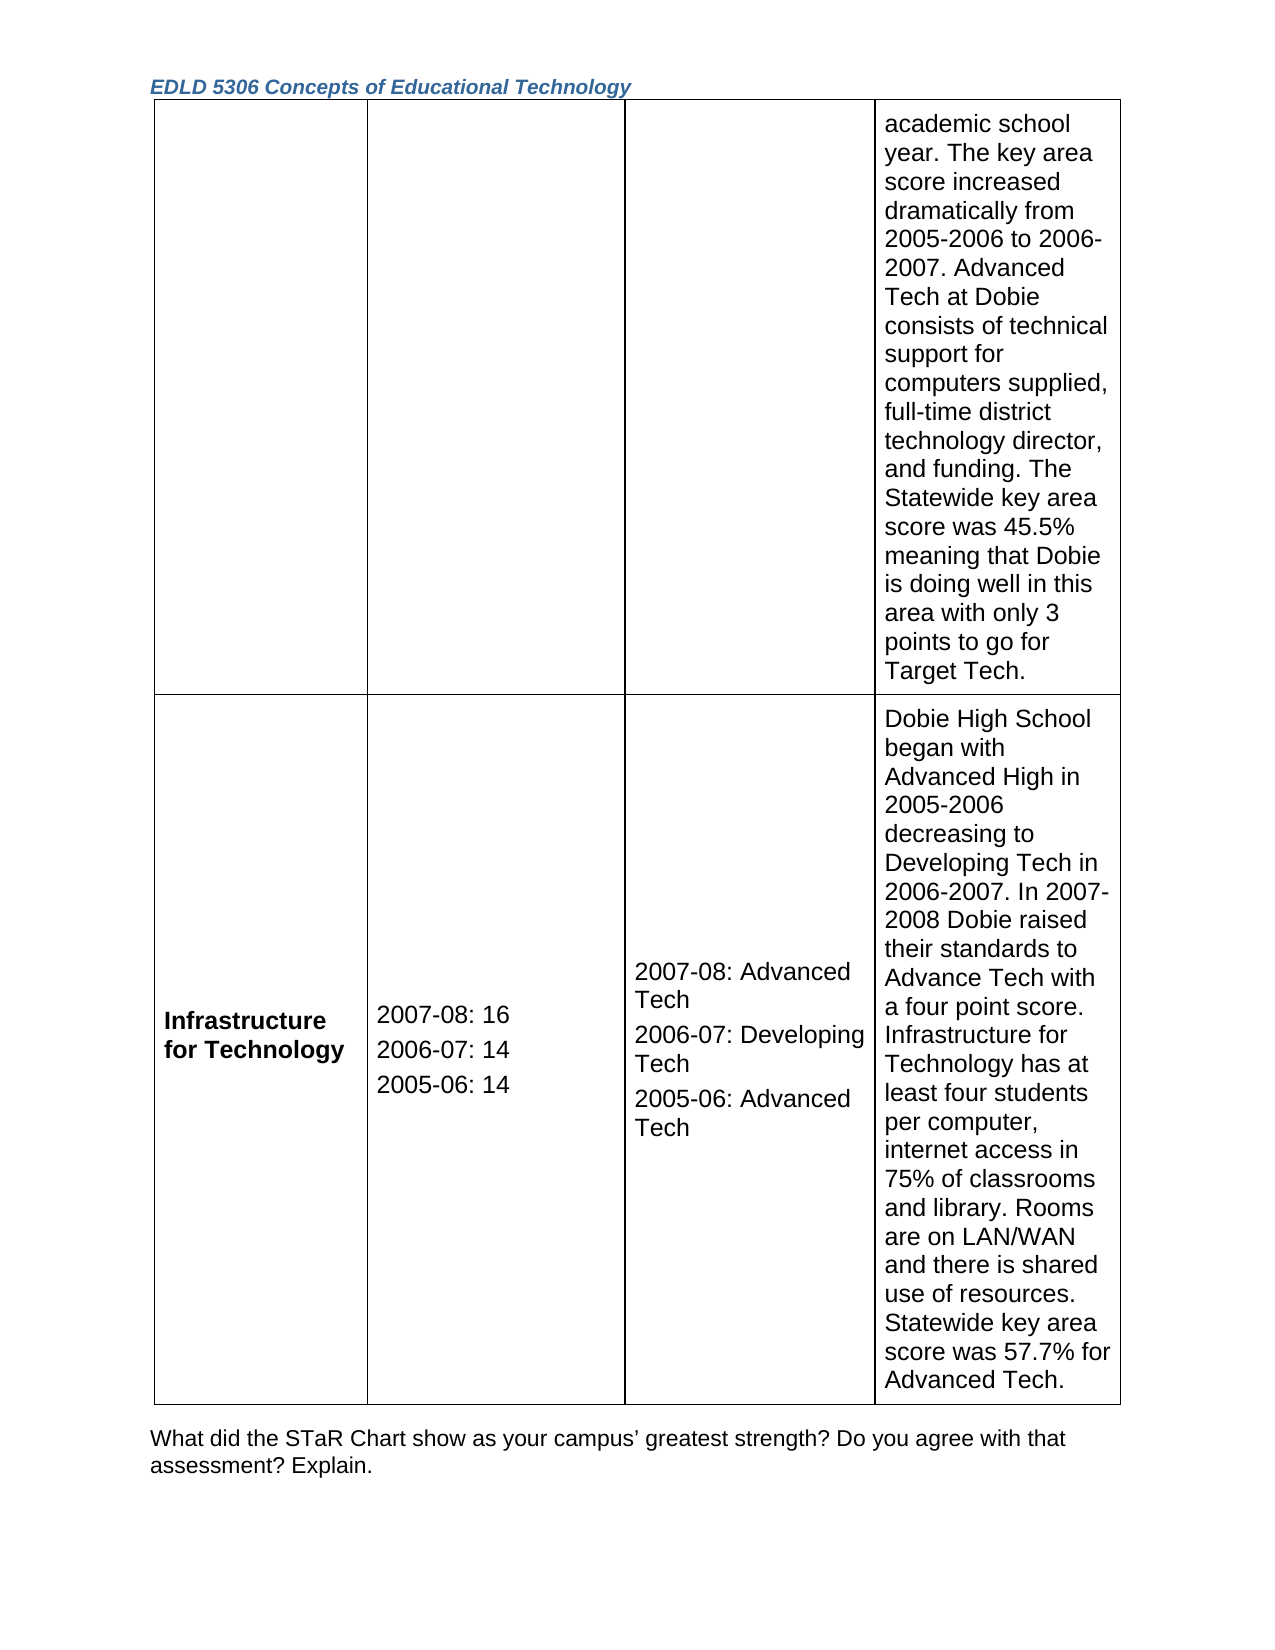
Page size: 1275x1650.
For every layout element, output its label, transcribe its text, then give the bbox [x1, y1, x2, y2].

text What did the STaR Chart show as your campus’ greatest strength? Do you agree with that assessment? Explain. [150, 1425, 1125, 1478]
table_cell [876, 100, 1120, 694]
table_cell 2007-08: Advanced Tech 2006-07: Developing Tech 2005-06: Advanced Tech [626, 695, 874, 1403]
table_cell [368, 100, 624, 694]
table_cell Dobie High School began with Advanced High in 2005-2006 decreasing to Developing Tech in 2006-2007. In 2007-2008 Dobie raised their standards to Advance Tech with a four point score. Infrastructure for Technology has at least four students per computer, internet access in 75% of classrooms and library. Rooms are on LAN/WAN and there is shared use of resources. Statewide key area score was 57.7% for Advanced Tech. [876, 695, 1120, 1403]
table_cell Infrastructure for Technology [155, 695, 367, 1403]
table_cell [626, 100, 874, 694]
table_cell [155, 100, 367, 694]
table_cell 2007-08: 16 2006-07: 14 2005-06: 14 [368, 695, 624, 1403]
